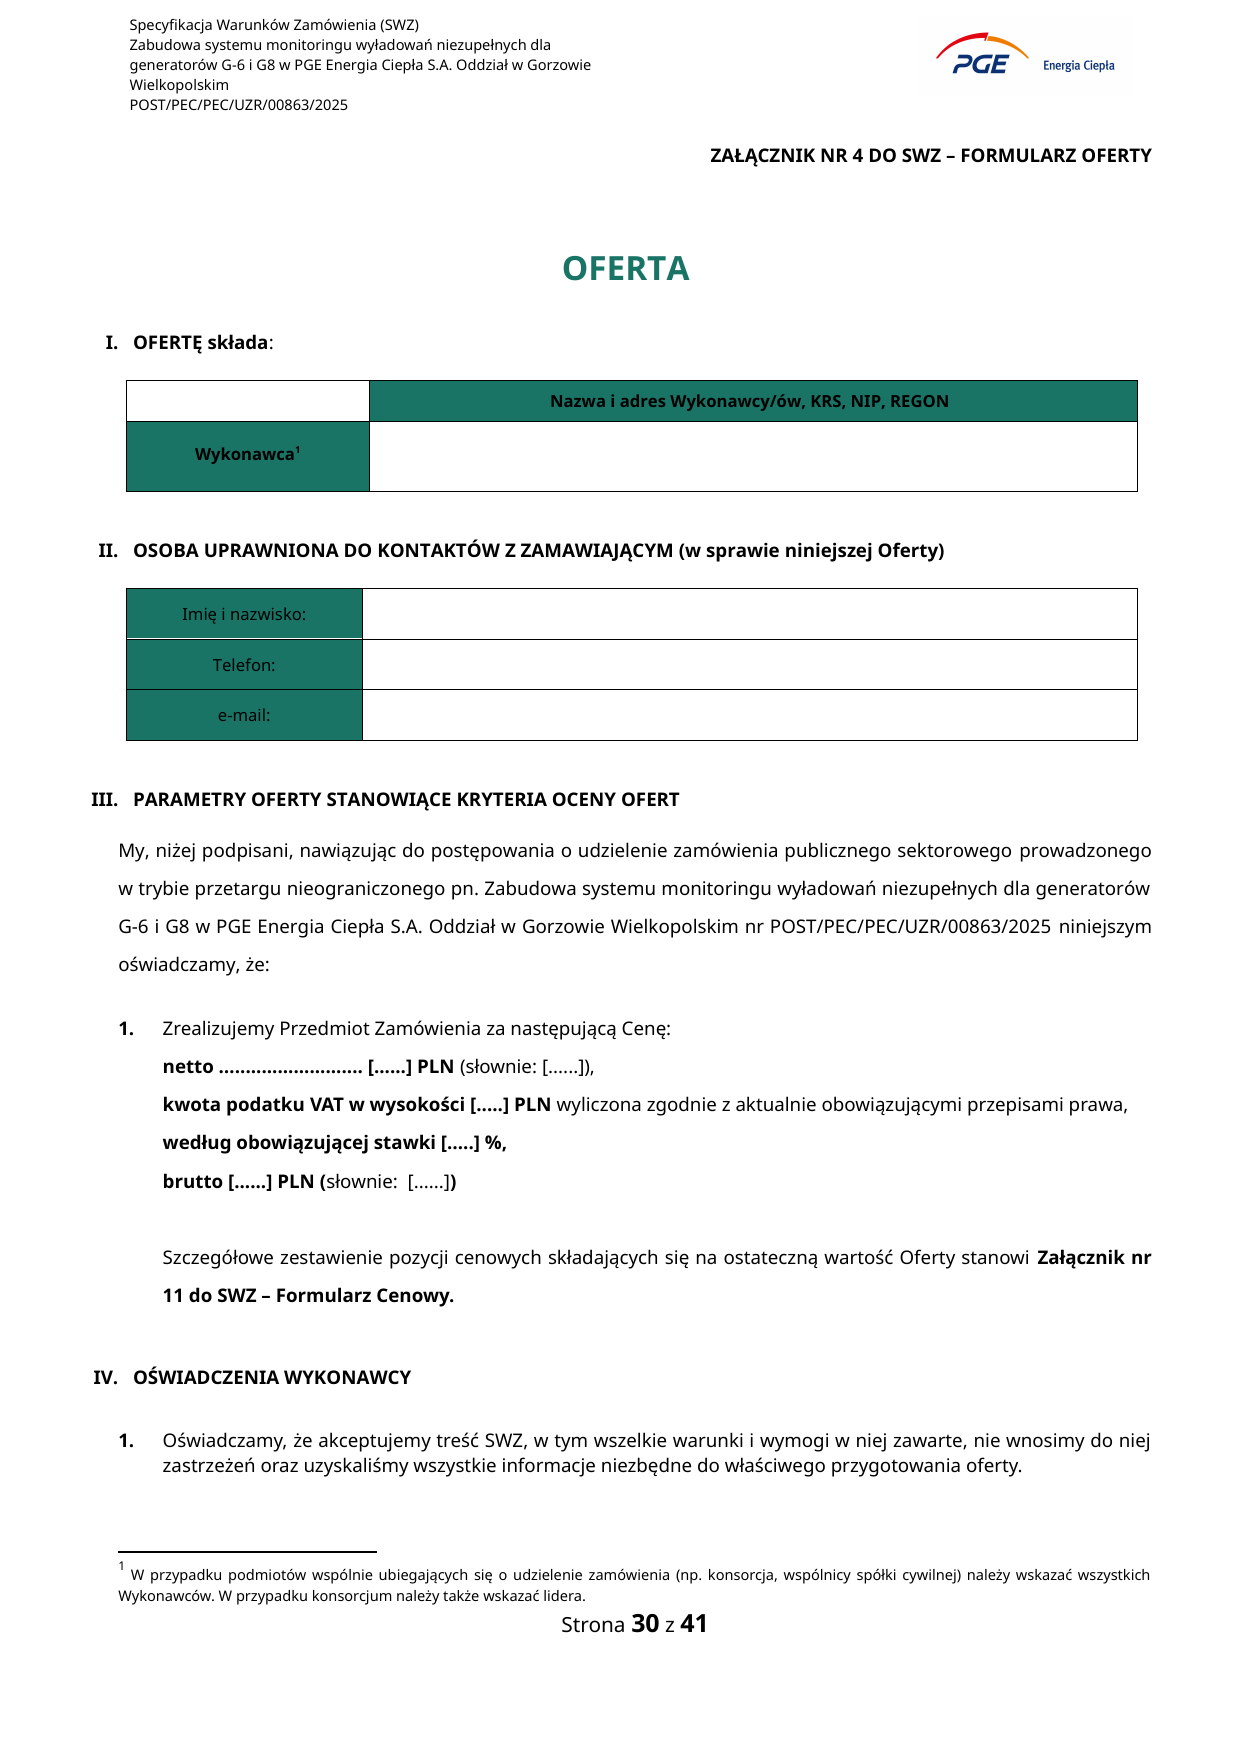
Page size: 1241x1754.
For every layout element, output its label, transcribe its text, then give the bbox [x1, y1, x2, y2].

text My, niżej podpisani, nawiązując do postępowania o udzielenie zamówienia publicznego sektorowego prowadzonego w trybie przetargu nieograniczonego pn. Zabudowa systemu monitoringu wyładowań niezupełnych dla generatorów G-6 i G8 w PGE Energia Ciepła S.A. Oddział w Gorzowie Wielkopolskim nr POST/PEC/PEC/UZR/00863/2025 niniejszym oświadczamy, że: [118, 837, 1152, 977]
table_cell e-mail: [127, 690, 362, 740]
table_cell Telefon: [127, 640, 362, 689]
list Zrealizujemy Przedmiot Zamówienia za następującą Cenę: [118, 1015, 1152, 1041]
table_cell [363, 690, 1137, 740]
table_cell [370, 422, 1137, 491]
list Ofertę składa: [118, 330, 1152, 355]
list OŚWIADCZENIA WYKONAWCY [118, 1364, 1152, 1389]
text ZAŁĄCZNIK NR 4 DO SWZ – FORMULARZ OFERTY [118, 142, 1152, 168]
list według obowiązującej stawki […..] %, [162, 1130, 1152, 1155]
list PARAMETRY OFERTY STANOWIĄCE KRYTERIA OCENY OFERT [118, 786, 1152, 812]
table_cell [363, 640, 1137, 689]
picture [918, 14, 1131, 96]
list Oświadczamy, że akceptujemy treść SWZ, w tym wszelkie warunki i wymogi w niej zawarte, nie wnosimy do niej zastrzeżeń oraz uzyskaliśmy wszystkie informacje niezbędne do właściwego przygotowania oferty. [118, 1427, 1152, 1478]
table_header Imię i nazwisko: [127, 589, 362, 638]
table_header [127, 381, 369, 421]
list brutto [......] PLN (słownie: [......]) [162, 1168, 1152, 1193]
list Szczegółowe zestawienie pozycji cenowych składających się na ostateczną wartość Oferty stanowi Załącznik nr 11 do SWZ – Formularz Cenowy. [162, 1244, 1152, 1308]
text OFERTA [99, 245, 1152, 290]
table_cell Wykonawca [127, 422, 369, 491]
list netto …........................ [......] PLN (słownie: [......]), [162, 1053, 1152, 1079]
table_header Nazwa i adres Wykonawcy/ów, KRS, NIP, REGON [370, 381, 1137, 421]
table_header [363, 589, 1137, 638]
list kwota podatku VAT w wysokości [.....] PLN wyliczona zgodnie z aktualnie obowiązującymi przepisami prawa, [162, 1091, 1152, 1117]
list OSOBA uprawniona DO KONTAKTÓW z zamawiającym (w sprawie niniejszej Oferty) [118, 537, 1152, 562]
